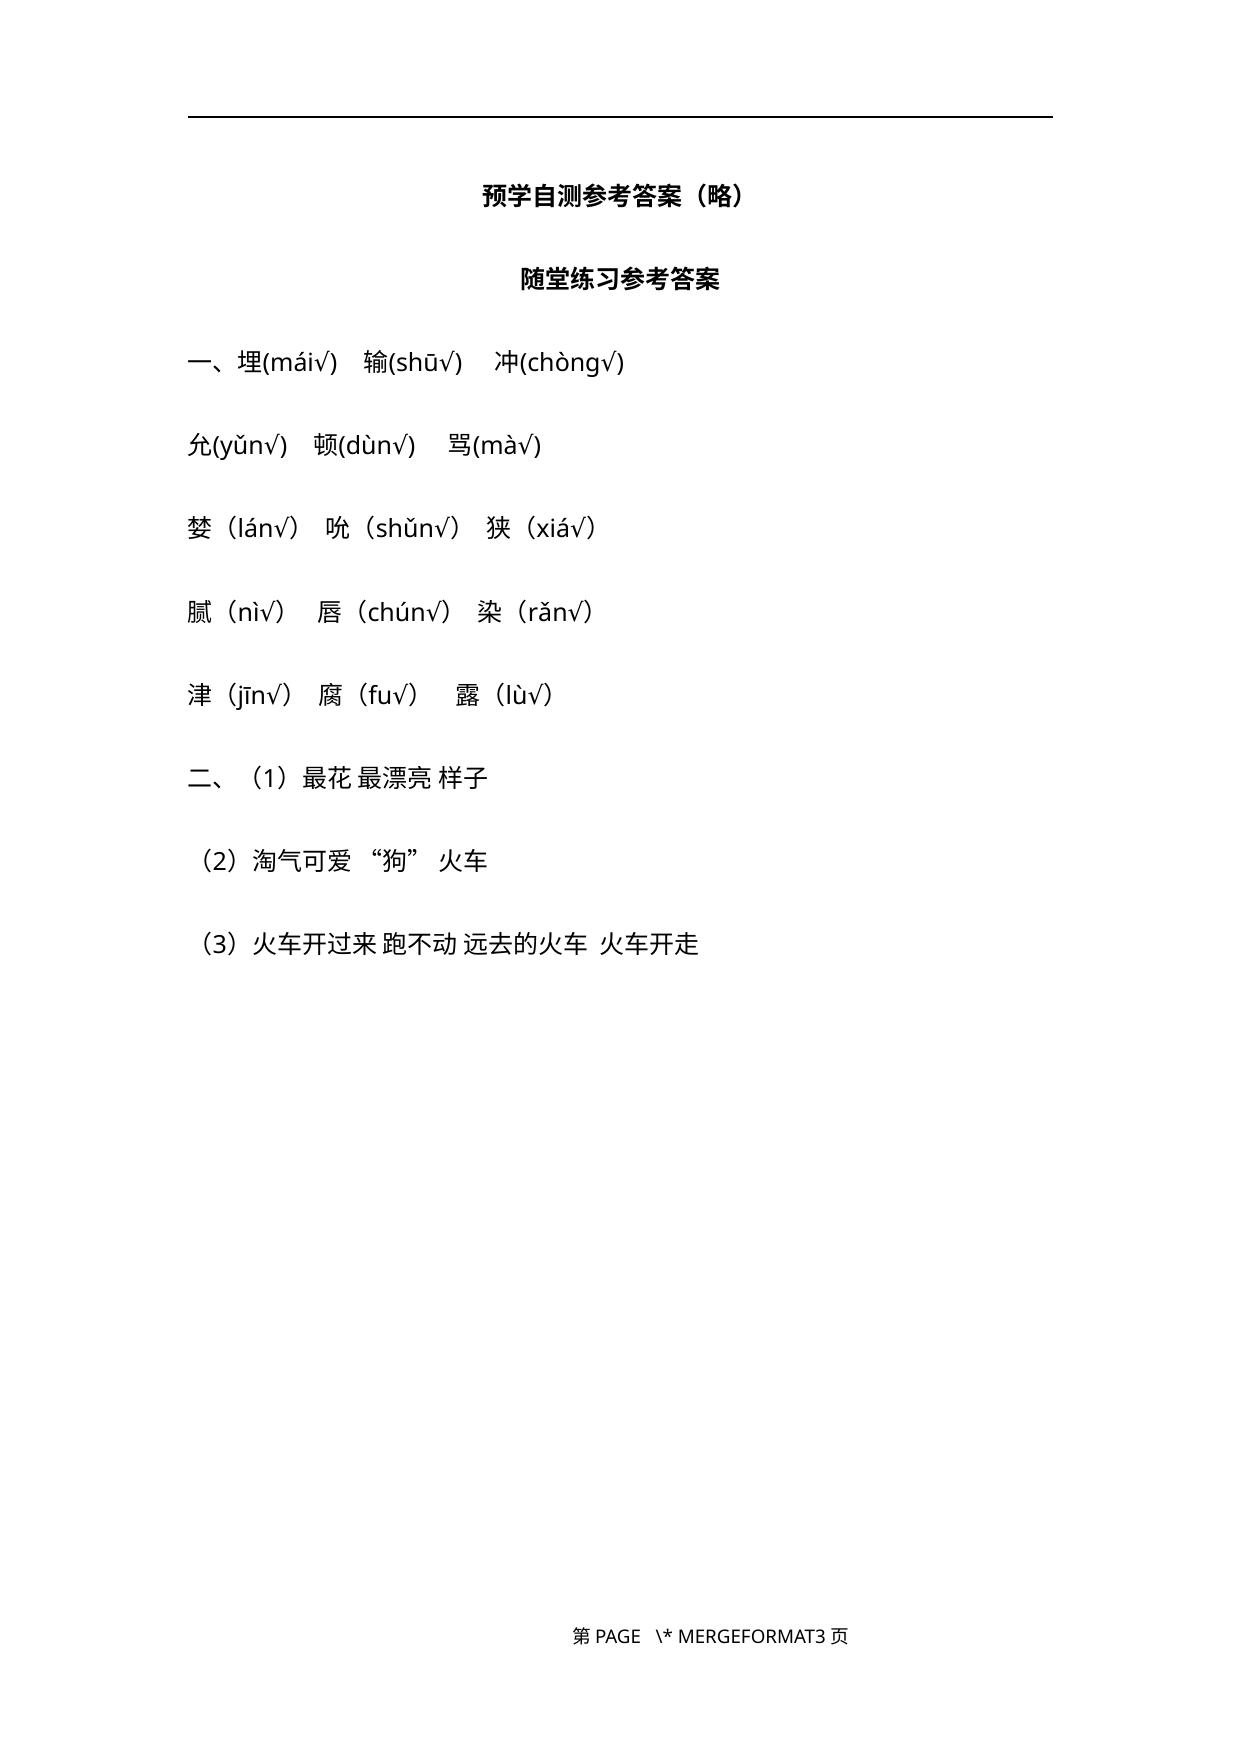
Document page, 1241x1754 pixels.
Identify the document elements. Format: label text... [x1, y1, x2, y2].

text 腻（nì√） 唇（chún√） 染（rǎn√） [187, 578, 1053, 643]
text 津（jīn√） 腐（fu√） 露（lù√） [187, 661, 1053, 726]
text 二、（1）最花 最漂亮 样子 [187, 744, 1053, 809]
text 随堂练习参考答案 [187, 245, 1053, 310]
text 预学自测参考答案（略） [187, 162, 1053, 227]
text （2）淘气可爱 “狗” 火车 [187, 827, 1053, 892]
text 允(yǔn√) 顿(dùn√) 骂(mà√) [187, 411, 1053, 476]
text （3）火车开过来 跑不动 远去的火车 火车开走 [187, 910, 1053, 975]
text 婪（lán√） 吮（shǔn√） 狭（xiá√） [187, 494, 1053, 559]
text 一、埋(mái√) 输(shū√) 冲(chòng√) [187, 328, 1053, 393]
